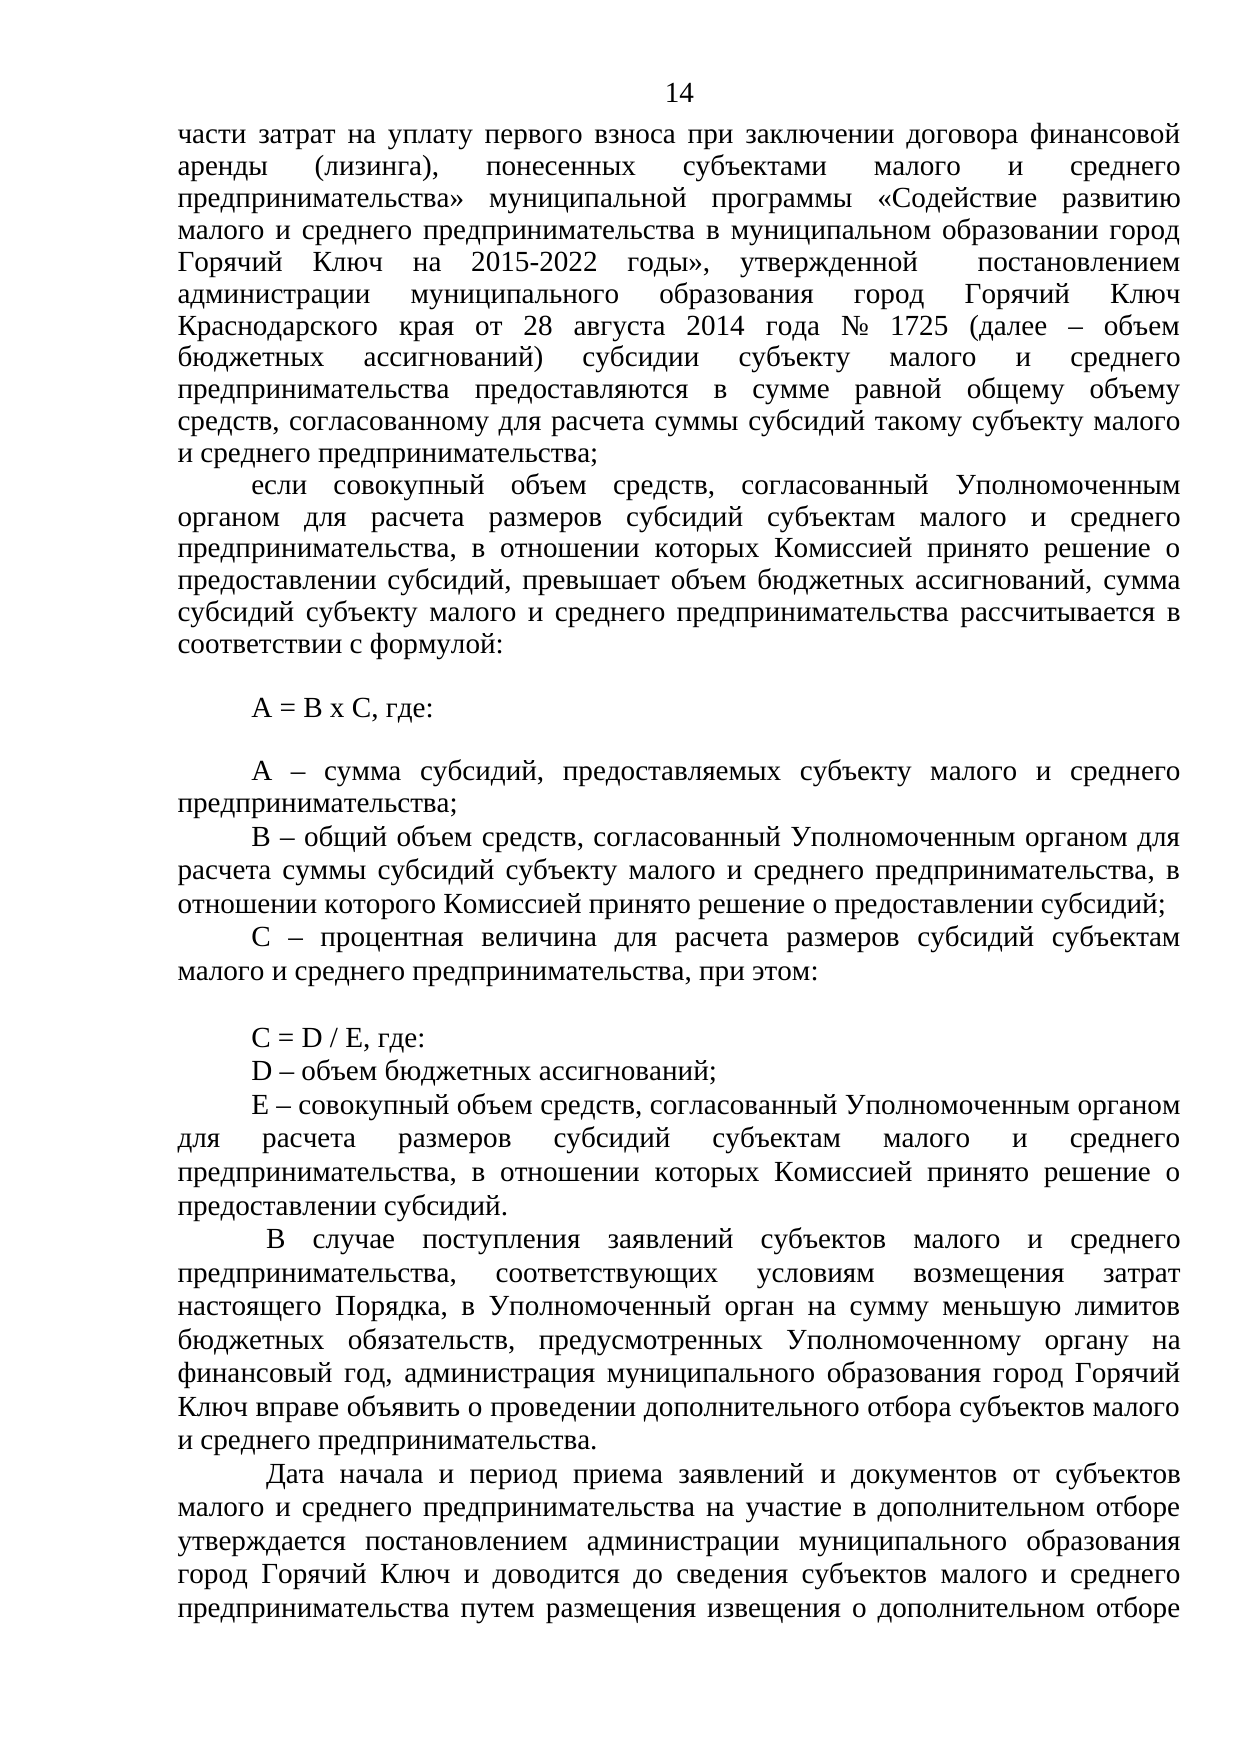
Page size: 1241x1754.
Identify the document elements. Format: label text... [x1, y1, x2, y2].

text если совокупный объем средств, согласованный Уполномоченным органом для расчета размеров субсидий субъектам малого и среднего предпринимательства, в отношении которых Комиссией принято решение о предоставлении субсидий, превышает объем бюджетных ассигнований, сумма субсидий субъекту малого и среднего предпринимательства рассчитывается в соответствии с формулой: [177, 469, 1181, 660]
text E – совокупный объем средств, согласованный Уполномоченным органом для расчета размеров субсидий субъектам малого и среднего предпринимательства, в отношении которых Комиссией принято решение о предоставлении субсидий. [177, 1087, 1181, 1221]
text В случае поступления заявлений субъектов малого и среднего предпринимательства, соответствующих условиям возмещения затрат настоящего Порядка, в Уполномоченный орган на сумму меньшую лимитов бюджетных обязательств, предусмотренных Уполномоченному органу на финансовый год, администрация муниципального образования город Горячий Ключ вправе объявить о проведении дополнительного отбора субъектов малого и среднего предпринимательства. [177, 1221, 1181, 1456]
text D – объем бюджетных ассигнований; [177, 1053, 1181, 1087]
text С = D / E, где: [177, 1020, 1181, 1053]
text A = В х С, где: [177, 692, 1181, 723]
text С – процентная величина для расчета размеров субсидий субъектам малого и среднего предпринимательства, при этом: [177, 919, 1181, 986]
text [177, 118, 1181, 469]
text В – общий объем средств, согласованный Уполномоченным органом для расчета суммы субсидий субъекту малого и среднего предпринимательства, в отношении которого Комиссией принято решение о предоставлении субсидий; [177, 819, 1181, 919]
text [177, 1456, 1181, 1624]
text A – сумма субсидий, предоставляемых субъекту малого и среднего предпринимательства; [177, 755, 1181, 819]
